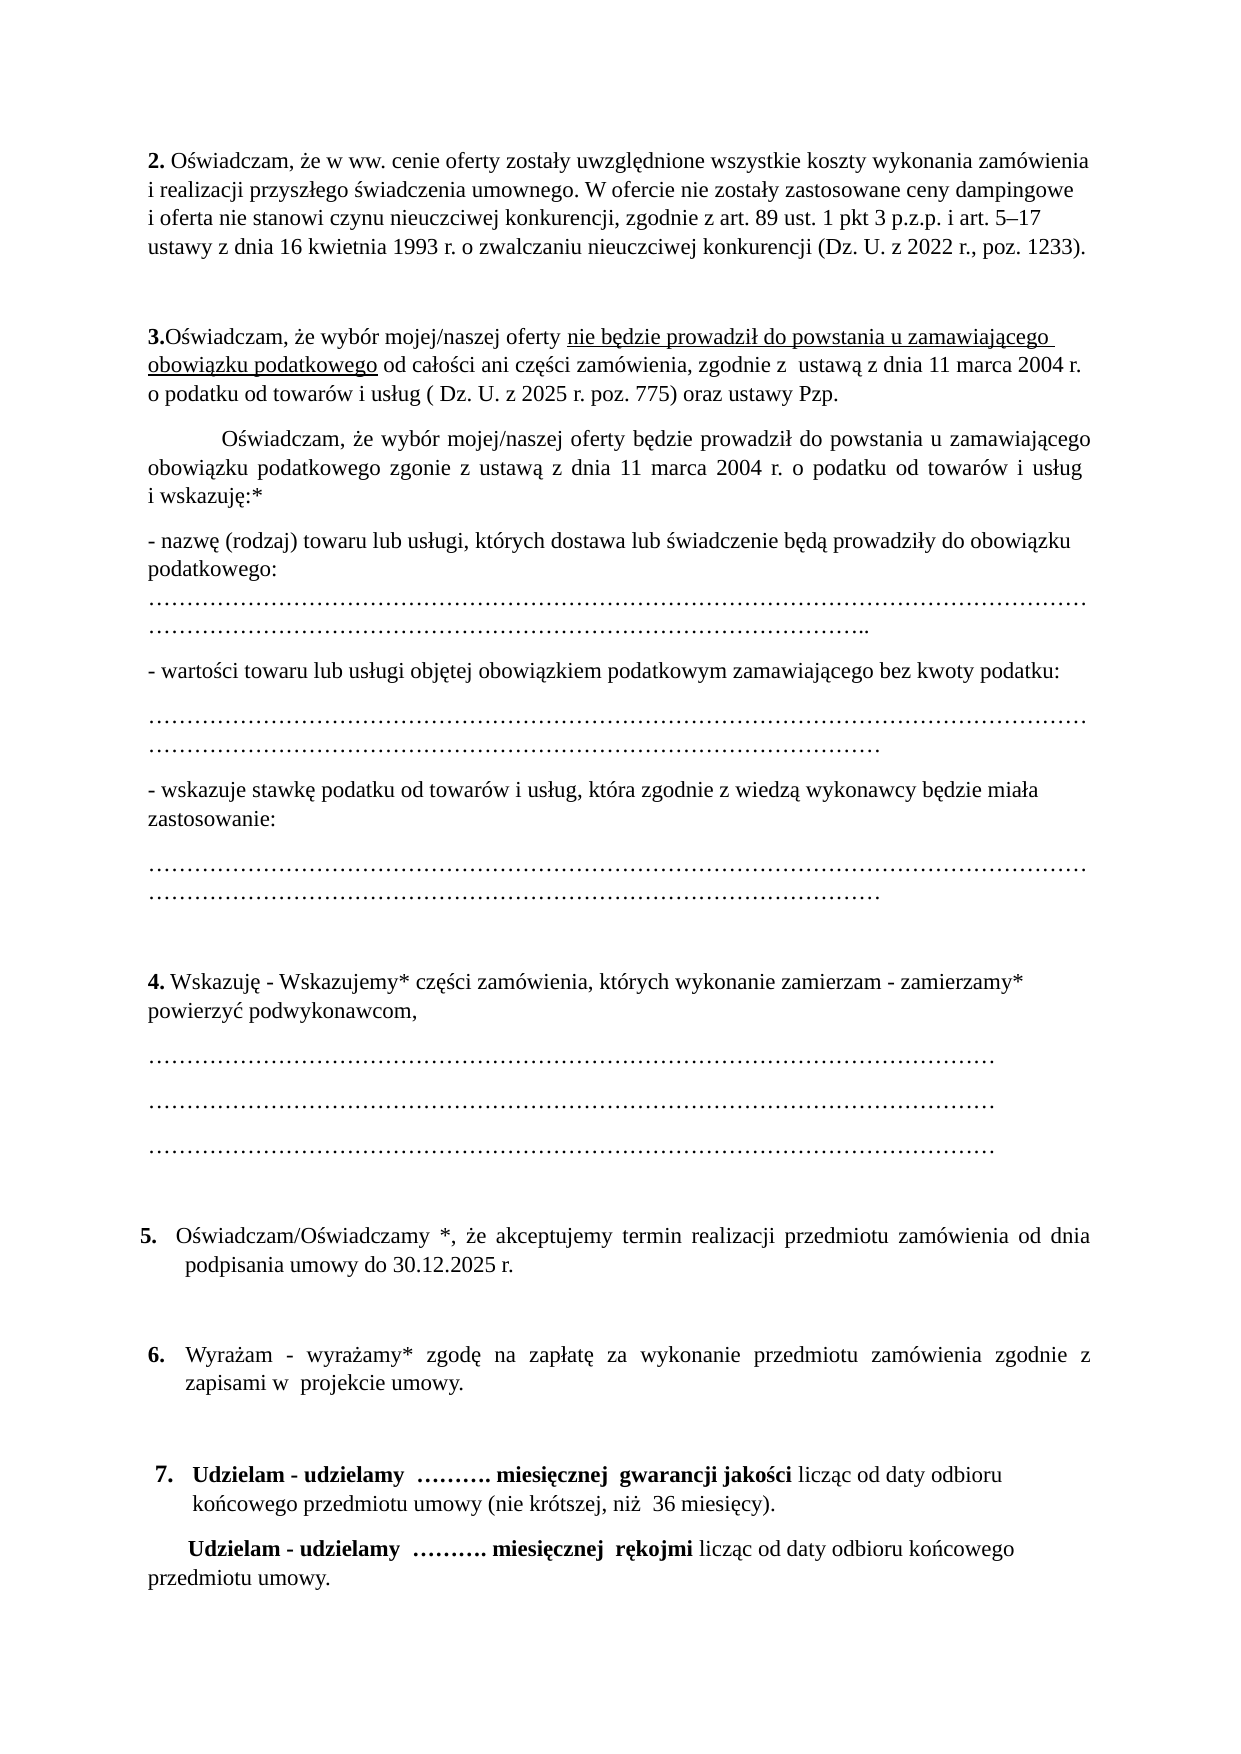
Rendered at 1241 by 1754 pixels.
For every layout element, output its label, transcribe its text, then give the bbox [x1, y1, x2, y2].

text ………………………………………………………………………………………………… [148, 1042, 1093, 1068]
text 2. Oświadczam, że w ww. cenie oferty zostały uwzględnione wszystkie koszty wykonania zamówienia i realizacji przyszłego świadczenia umownego. W ofercie nie zostały zastosowane ceny dampingowe i oferta nie stanowi czynu nieuczciwej konkurencji, zgodnie z art. 89 ust. 1 pkt 3 p.z.p. i art. 5–17 ustawy z dnia 16 kwietnia 1993 r. o zwalczaniu nieuczciwej konkurencji (Dz. U. z 2022 r., poz. 1233). [148, 148, 1093, 259]
text ………………………………………………………………………………………………………………………………………………………………………………………………… [148, 850, 1093, 904]
text 3.Oświadczam, że wybór mojej/naszej oferty nie będzie prowadził do powstania u zamawiającego obowiązku podatkowego od całości ani części zamówienia, zgodnie z ustawą z dnia 11 marca 2004 r. o podatku od towarów i usług ( Dz. U. z 2025 r. poz. 775) oraz ustawy Pzp. [148, 323, 1093, 406]
text - wartości towaru lub usługi objętej obowiązkiem podatkowym zamawiającego bez kwoty podatku: [148, 657, 1093, 684]
text 4. Wskazuję - Wskazujemy* części zamówienia, których wykonanie zamierzam - zamierzamy* powierzyć podwykonawcom, [148, 968, 1093, 1023]
text ………………………………………………………………………………………………………………………………………………………………………………………………… [148, 703, 1093, 757]
text ………………………………………………………………………………………………… [148, 1087, 1093, 1113]
list Udzielam - udzielamy ………. miesięcznej gwarancji jakości licząc od daty odbioru końcowego przedmiotu umowy (nie krótszej, niż 36 miesięcy). [154, 1459, 1093, 1517]
text Oświadczam, że wybór mojej/naszej oferty będzie prowadził do powstania u zamawiającego obowiązku podatkowego zgonie z ustawą z dnia 11 marca 2004 r. o podatku od towarów i usług i wskazuję:* [148, 425, 1093, 508]
list 5. Oświadczam/Oświadczamy *, że akceptujemy termin realizacji przedmiotu zamówienia od dnia podpisania umowy do 30.12.2025 r. [140, 1222, 1093, 1277]
text Udzielam - udzielamy ………. miesięcznej rękojmi licząc od daty odbioru końcowego przedmiotu umowy. [148, 1536, 1093, 1590]
text ………………………………………………………………………………………………… [148, 1132, 1093, 1158]
list Wyrażam - wyrażamy* zgodę na zapłatę za wykonanie przedmiotu zamówienia zgodnie z zapisami w projekcie umowy. [148, 1341, 1093, 1396]
text - nazwę (rodzaj) towaru lub usługi, których dostawa lub świadczenie będą prowadziły do obowiązku podatkowego: ……………………………………………………………………………………………………………………………………………………………………………………………….. [148, 527, 1093, 639]
text - wskazuje stawkę podatku od towarów i usług, która zgodnie z wiedzą wykonawcy będzie miała zastosowanie: [148, 776, 1093, 831]
